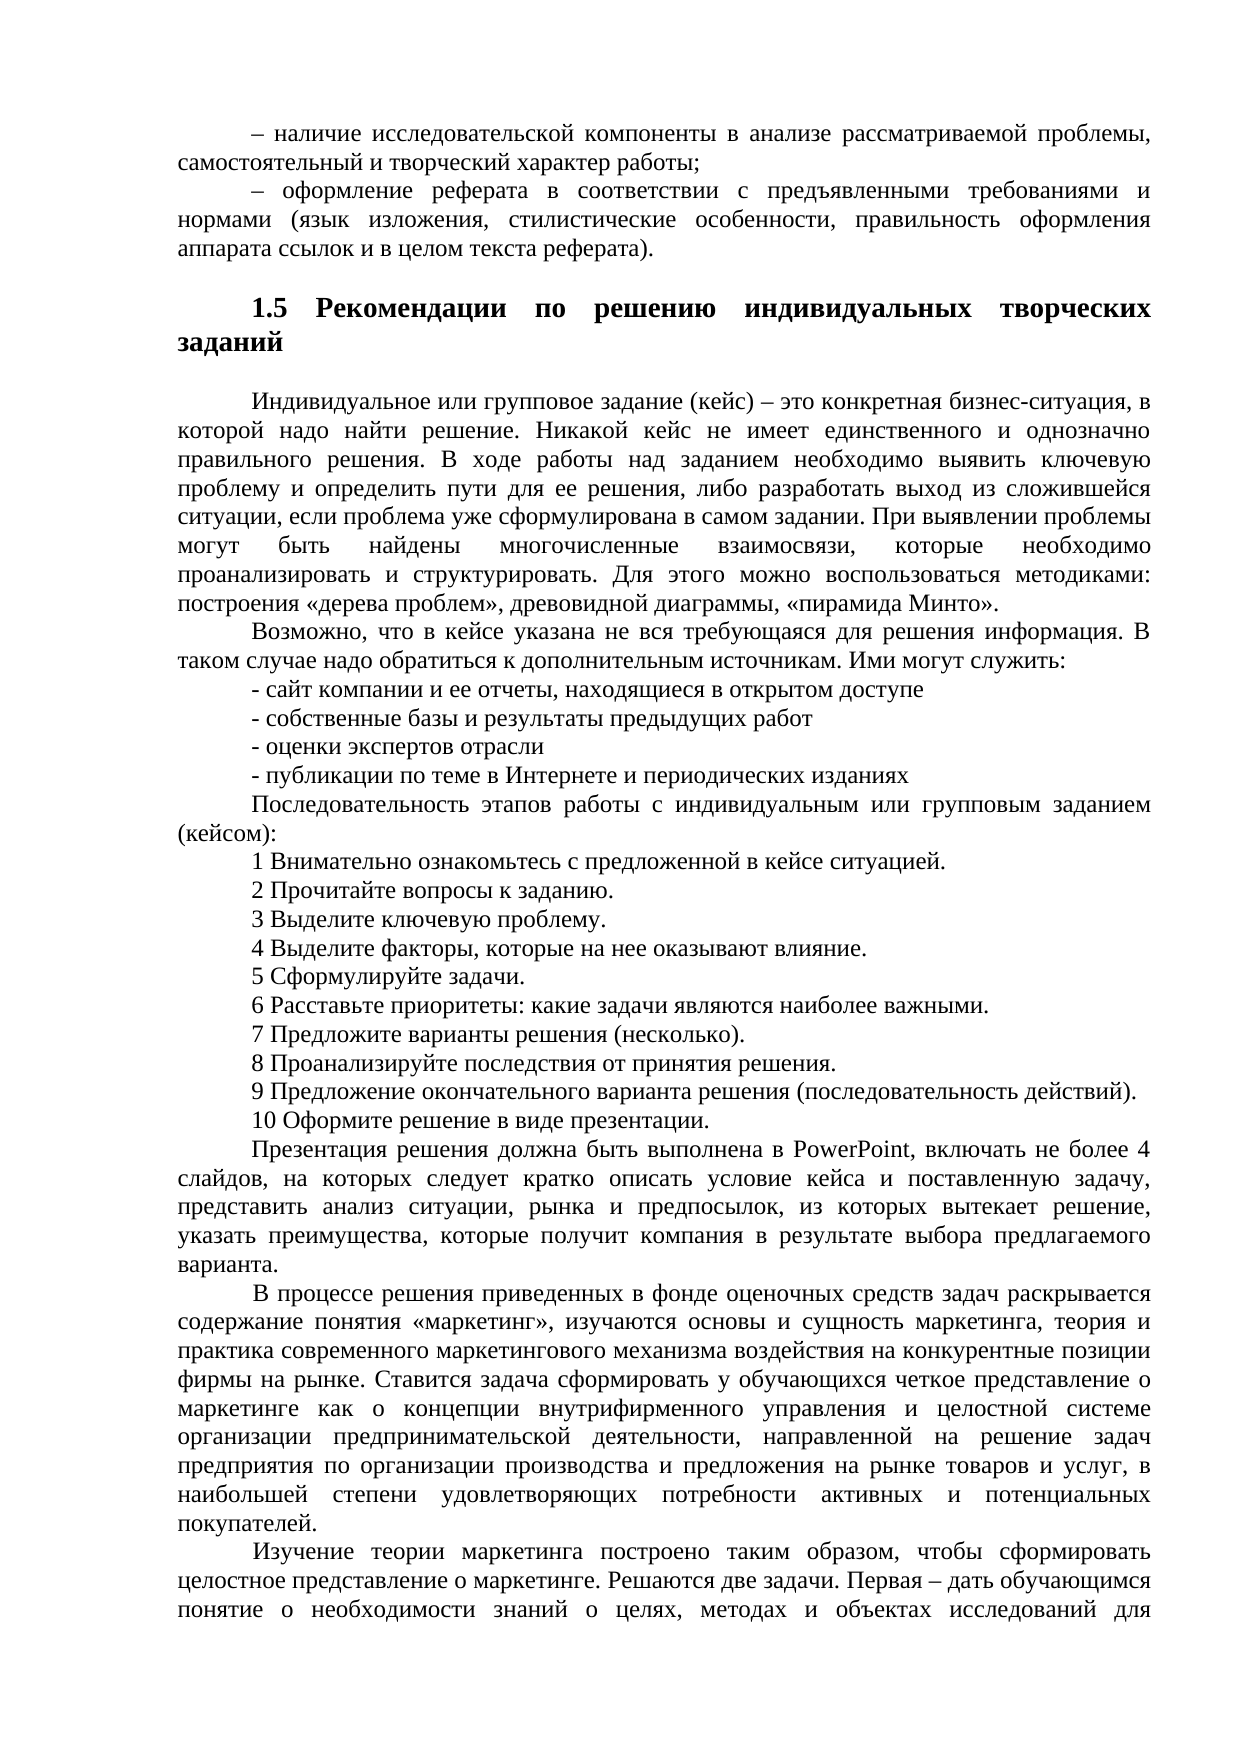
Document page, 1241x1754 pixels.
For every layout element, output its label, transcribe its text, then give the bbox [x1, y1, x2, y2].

text 4 Выделите факторы, которые на нее оказывают влияние. [177, 933, 1152, 961]
subtitle 1.5 Рекомендации по решению индивидуальных творческих заданий [177, 291, 1152, 358]
text 9 Предложение окончательного варианта решения (последовательность действий). [177, 1076, 1152, 1105]
text Возможно, что в кейсе указана не вся требующаяся для решения информация. В таком случае надо обратиться к дополнительным источникам. Ими могут служить: [177, 616, 1152, 674]
text 7 Предложите варианты решения (несколько). [177, 1019, 1152, 1048]
text 10 Оформите решение в виде презентации. [177, 1105, 1152, 1134]
text 5 Сформулируйте задачи. [177, 961, 1152, 990]
text 1 Внимательно ознакомьтесь с предложенной в кейсе ситуацией. [177, 846, 1152, 875]
text – оформление реферата в соответствии с предъявленными требованиями и нормами (язык изложения, стилистические особенности, правильность оформления аппарата ссылок и в целом текста реферата). [177, 176, 1152, 262]
text – наличие исследовательской компоненты в анализе рассматриваемой проблемы, самостоятельный и творческий характер работы; [177, 118, 1152, 176]
text Последовательность этапов работы с индивидуальным или групповым заданием (кейсом): [177, 789, 1152, 846]
text - публикации по теме в Интернете и периодических изданиях [177, 760, 1152, 789]
text 6 Расставьте приоритеты: какие задачи являются наиболее важными. [177, 990, 1152, 1019]
text В процессе решения приведенных в фонде оценочных средств задач раскрывается содержание понятия «маркетинг», изучаются основы и сущность маркетинга, теория и практика современного маркетингового механизма воздействия на конкурентные позиции фирмы на рынке. Ставится задача сформировать у обучающихся четкое представление о маркетинге как о концепции внутрифирменного управления и целостной системе организации предпринимательской деятельности, направленной на решение задач предприятия по организации производства и предложения на рынке товаров и услуг, в наибольшей степени удовлетворяющих потребности активных и потенциальных покупателей. [177, 1278, 1152, 1536]
text - сайт компании и ее отчеты, находящиеся в открытом доступе [177, 674, 1152, 703]
text 2 Прочитайте вопросы к заданию. [177, 875, 1152, 904]
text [177, 1536, 1152, 1623]
text 8 Проанализируйте последствия от принятия решения. [177, 1048, 1152, 1076]
text - оценки экспертов отрасли [177, 731, 1152, 760]
text Индивидуальное или групповое задание (кейс) – это конкретная бизнес-ситуация, в которой надо найти решение. Никакой кейс не имеет единственного и однозначно правильного решения. В ходе работы над заданием необходимо выявить ключевую проблему и определить пути для ее решения, либо разработать выход из сложившейся ситуации, если проблема уже сформулирована в самом задании. При выявлении проблемы могут быть найдены многочисленные взаимосвязи, которые необходимо проанализировать и структурировать. Для этого можно воспользоваться методиками: построения «дерева проблем», древовидной диаграммы, «пирамида Минто». [177, 386, 1152, 616]
text - собственные базы и результаты предыдущих работ [177, 703, 1152, 731]
text Презентация решения должна быть выполнена в PowerPoint, включать не более 4 слайдов, на которых следует кратко описать условие кейса и поставленную задачу, представить анализ ситуации, рынка и предпосылок, из которых вытекает решение, указать преимущества, которые получит компания в результате выбора предлагаемого варианта. [177, 1134, 1152, 1278]
text 3 Выделите ключевую проблему. [177, 904, 1152, 933]
